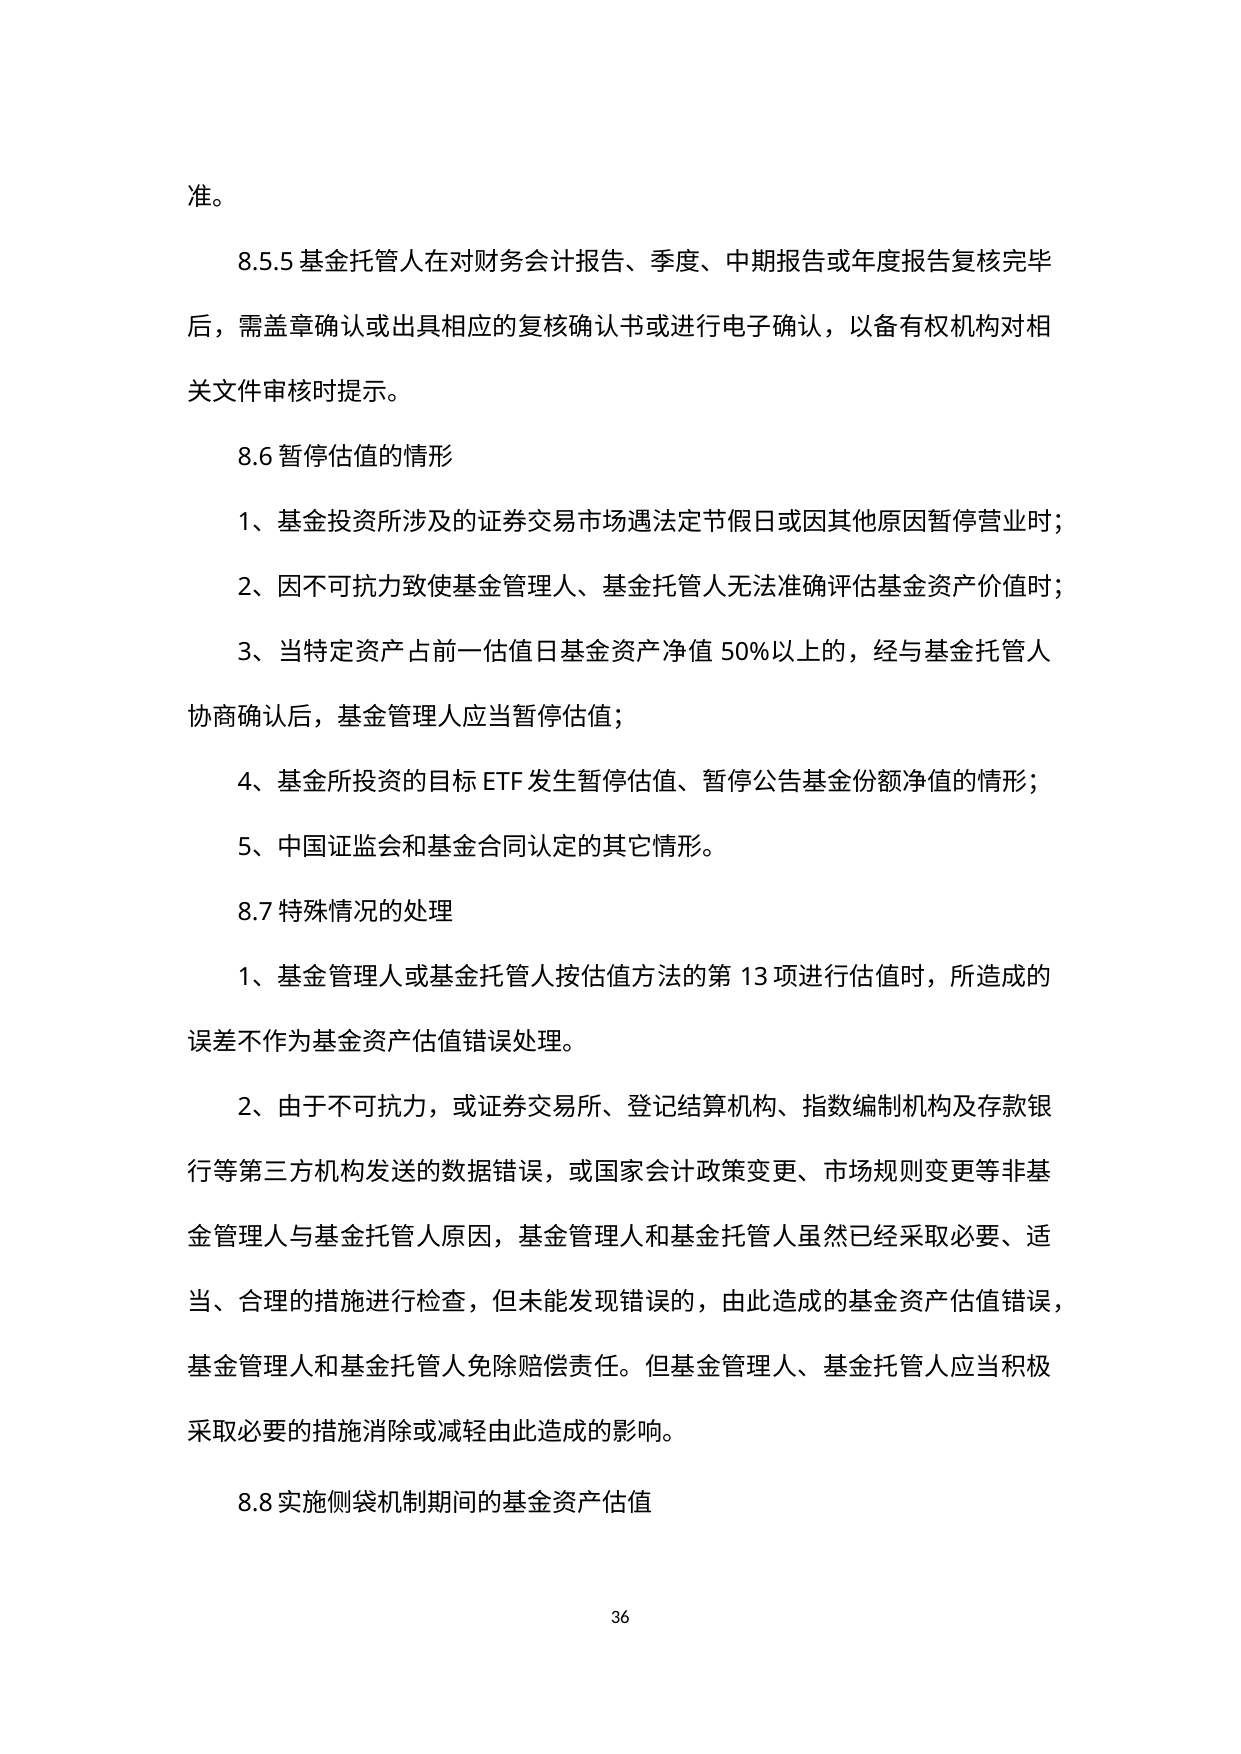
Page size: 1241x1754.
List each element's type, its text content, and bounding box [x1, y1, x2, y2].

text 2、因不可抗力致使基金管理人、基金托管人无法准确评估基金资产价值时； [187, 552, 1053, 617]
text 3、当特定资产占前一估值日基金资产净值50%以上的，经与基金托管人协商确认后，基金管理人应当暂停估值； [187, 617, 1053, 747]
text 1、基金管理人或基金托管人按估值方法的第13项进行估值时，所造成的误差不作为基金资产估值错误处理。 [187, 942, 1053, 1072]
text 8.5.5基金托管人在对财务会计报告、季度、中期报告或年度报告复核完毕后，需盖章确认或出具相应的复核确认书或进行电子确认，以备有权机构对相关文件审核时提示。 [187, 227, 1053, 422]
text 1、基金投资所涉及的证券交易市场遇法定节假日或因其他原因暂停营业时； [187, 487, 1053, 552]
text 4、基金所投资的目标ETF发生暂停估值、暂停公告基金份额净值的情形； [187, 747, 1053, 812]
text 5、中国证监会和基金合同认定的其它情形。 [187, 812, 1053, 877]
text 2、由于不可抗力，或证券交易所、登记结算机构、指数编制机构及存款银行等第三方机构发送的数据错误，或国家会计政策变更、市场规则变更等非基金管理人与基金托管人原因，基金管理人和基金托管人虽然已经采取必要、适当、合理的措施进行检查，但未能发现错误的，由此造成的基金资产估值错误，基金管理人和基金托管人免除赔偿责任。但基金管理人、基金托管人应当积极采取必要的措施消除或减轻由此造成的影响。 [187, 1072, 1053, 1462]
text 8.6暂停估值的情形 [187, 422, 1053, 487]
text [187, 162, 1053, 227]
text 8.8实施侧袋机制期间的基金资产估值 [237, 1468, 1053, 1533]
text 8.7特殊情况的处理 [187, 877, 1053, 942]
